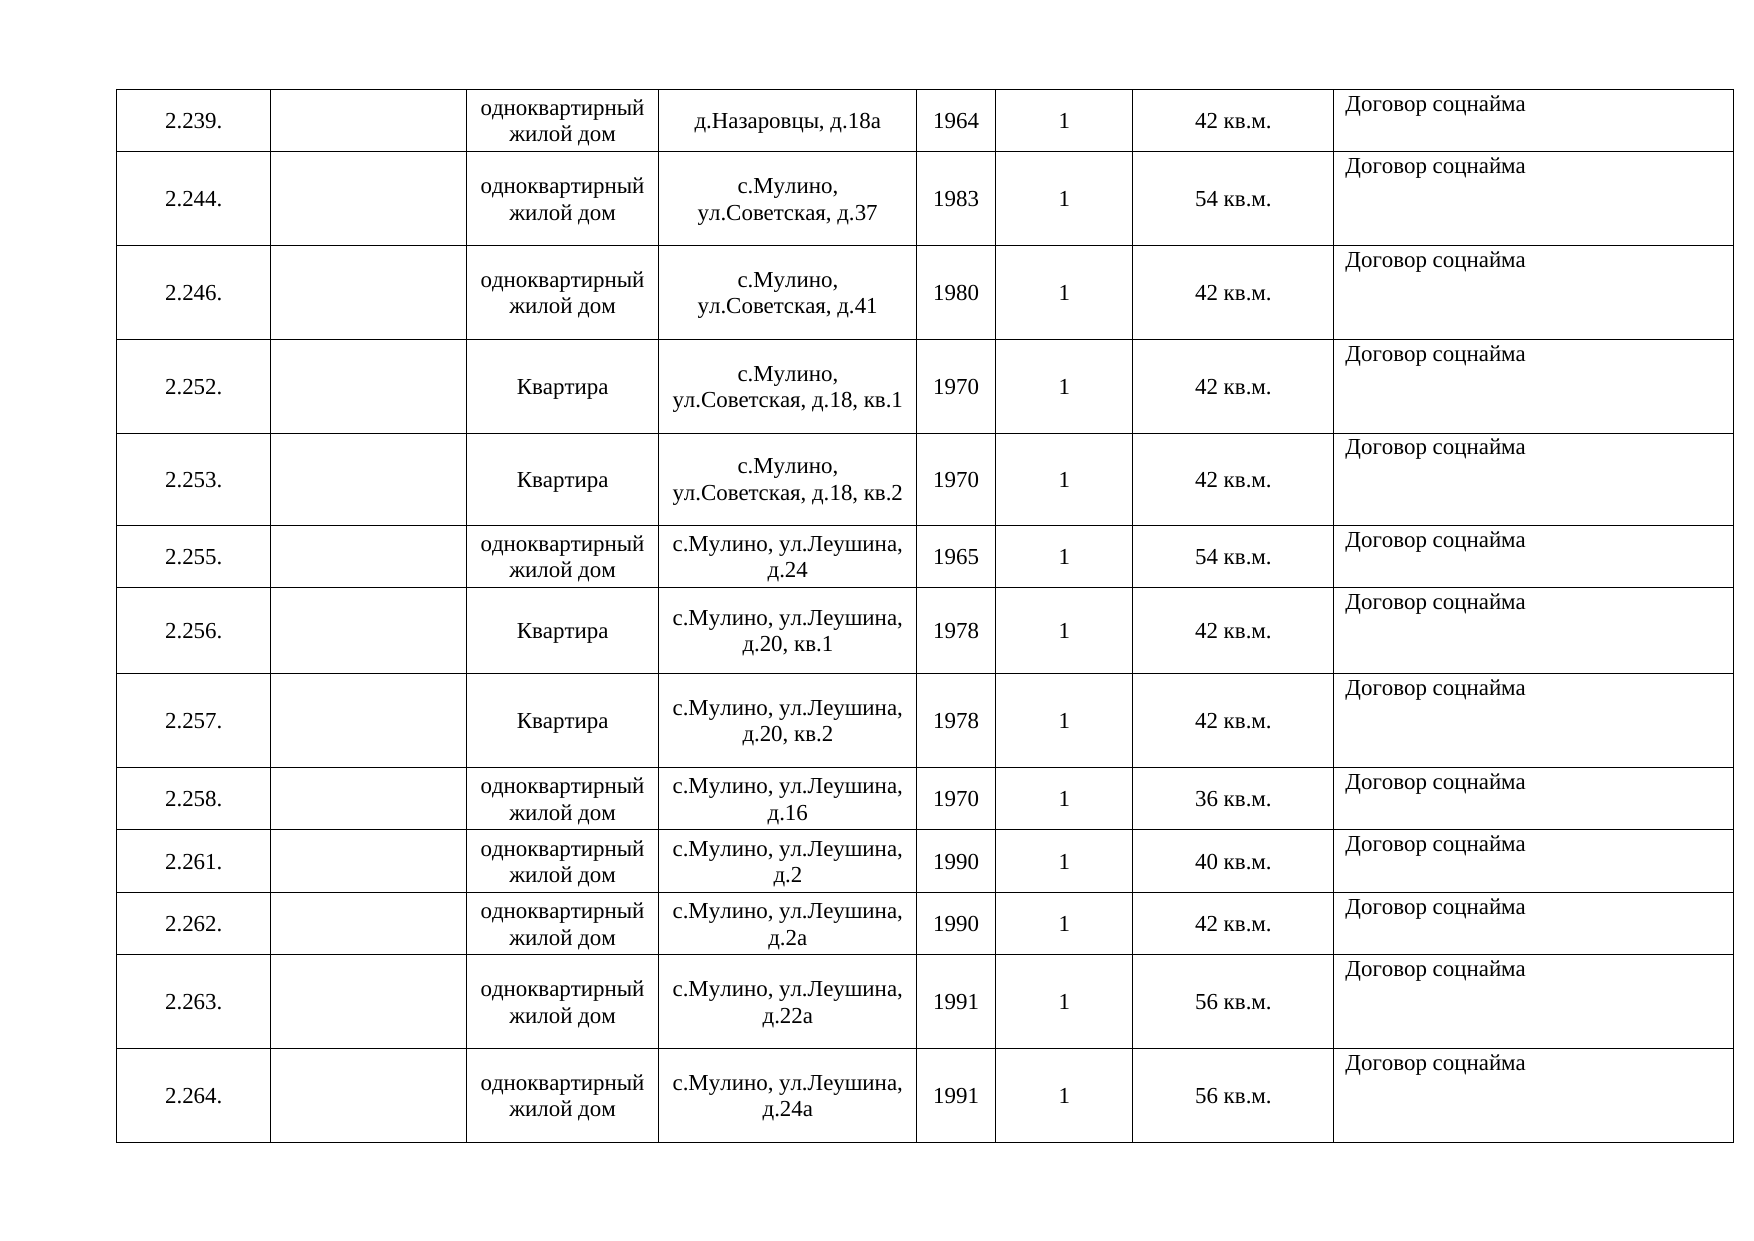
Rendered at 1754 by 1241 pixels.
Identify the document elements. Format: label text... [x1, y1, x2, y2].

table_cell Договор соцнайма [1334, 434, 1733, 524]
table_cell 2.244. [117, 152, 270, 245]
table_cell Договор соцнайма [1334, 90, 1733, 151]
table_cell Договор соцнайма [1334, 674, 1733, 767]
table_cell 42 кв.м. [1133, 246, 1333, 339]
table_cell одноквартирный жилой дом [467, 526, 658, 587]
table_cell 1 [996, 768, 1132, 829]
table_cell Договор соцнайма [1334, 768, 1733, 829]
table_cell 56 кв.м. [1133, 955, 1333, 1048]
table_cell 2.262. [117, 893, 270, 954]
table_cell с.Мулино, ул.Советская, д.41 [659, 246, 916, 339]
table_cell Договор соцнайма [1334, 1049, 1733, 1142]
table_cell с.Мулино, ул.Леушина, д.20, кв.1 [659, 588, 916, 673]
table_cell 1 [996, 955, 1132, 1048]
table_cell 1 [996, 246, 1132, 339]
table_cell 2.261. [117, 830, 270, 892]
table_cell 2.257. [117, 674, 270, 767]
table_cell 1 [996, 526, 1132, 587]
table_cell 2.253. [117, 434, 270, 524]
table_cell Договор соцнайма [1334, 893, 1733, 954]
table_cell с.Мулино, ул.Леушина, д.22а [659, 955, 916, 1048]
table_cell [271, 830, 466, 892]
table_cell Квартира [467, 674, 658, 767]
table_cell 1991 [917, 955, 995, 1048]
table_cell Договор соцнайма [1334, 152, 1733, 245]
table_cell 1990 [917, 830, 995, 892]
table_cell 42 кв.м. [1133, 340, 1333, 432]
table_cell Договор соцнайма [1334, 526, 1733, 587]
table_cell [467, 90, 658, 151]
table_cell 1 [996, 90, 1132, 151]
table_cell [467, 1049, 658, 1142]
table_cell с.Мулино, ул.Советская, д.18, кв.1 [659, 340, 916, 432]
table_cell 2.252. [117, 340, 270, 432]
table_cell 42 кв.м. [1133, 434, 1333, 524]
table_cell Договор соцнайма [1334, 588, 1733, 673]
table_cell [271, 768, 466, 829]
table_cell одноквартирный жилой дом [467, 768, 658, 829]
table_cell 1965 [917, 526, 995, 587]
table_cell [271, 588, 466, 673]
table_cell [271, 434, 466, 524]
table_cell 1 [996, 830, 1132, 892]
table_cell 1983 [917, 152, 995, 245]
table_cell Договор соцнайма [1334, 955, 1733, 1048]
table_cell 1964 [917, 90, 995, 151]
table_cell [271, 152, 466, 245]
table_cell одноквартирный жилой дом [467, 830, 658, 892]
table_cell д.Назаровцы, д.18а [659, 90, 916, 151]
table_cell одноквартирный жилой дом [467, 955, 658, 1048]
table_cell 2.256. [117, 588, 270, 673]
table_cell 1 [996, 434, 1132, 524]
table_cell [271, 1049, 466, 1142]
table_cell с.Мулино, ул.Леушина, д.2 [659, 830, 916, 892]
table_cell с.Мулино, ул.Советская, д.37 [659, 152, 916, 245]
table_cell Договор соцнайма [1334, 340, 1733, 432]
table_cell 1970 [917, 340, 995, 432]
table_cell 1970 [917, 434, 995, 524]
table_cell 2.246. [117, 246, 270, 339]
table_cell 1980 [917, 246, 995, 339]
table_cell 1 [996, 588, 1132, 673]
table_cell 2.255. [117, 526, 270, 587]
table_cell 1 [996, 674, 1132, 767]
table_cell 1990 [917, 893, 995, 954]
table_cell [271, 90, 466, 151]
table_cell с.Мулино, ул.Леушина, д.20, кв.2 [659, 674, 916, 767]
table_cell одноквартирный жилой дом [467, 152, 658, 245]
table_cell с.Мулино, ул.Леушина, д.24а [659, 1049, 916, 1142]
table_cell с.Мулино, ул.Леушина, д.2а [659, 893, 916, 954]
table_cell [271, 340, 466, 432]
table_cell одноквартирный жилой дом [467, 893, 658, 954]
table_cell Договор соцнайма [1334, 830, 1733, 892]
table_cell 1 [996, 893, 1132, 954]
table_cell 2.258. [117, 768, 270, 829]
table_cell Договор соцнайма [1334, 246, 1733, 339]
table_cell 42 кв.м. [1133, 90, 1333, 151]
table_cell 42 кв.м. [1133, 674, 1333, 767]
table_cell 1970 [917, 768, 995, 829]
table_cell [271, 893, 466, 954]
table_cell с.Мулино, ул.Советская, д.18, кв.2 [659, 434, 916, 524]
table_cell 56 кв.м. [1133, 1049, 1333, 1142]
table_cell [271, 246, 466, 339]
table_cell с.Мулино, ул.Леушина, д.24 [659, 526, 916, 587]
table_cell Квартира [467, 434, 658, 524]
table_cell 2.263. [117, 955, 270, 1048]
table_cell 54 кв.м. [1133, 526, 1333, 587]
table_cell [271, 674, 466, 767]
table_cell Квартира [467, 340, 658, 432]
table_cell 2.239. [117, 90, 270, 151]
table_cell 42 кв.м. [1133, 893, 1333, 954]
table_cell 54 кв.м. [1133, 152, 1333, 245]
table_cell Квартира [467, 588, 658, 673]
table_cell одноквартирный жилой дом [467, 246, 658, 339]
table_cell [271, 526, 466, 587]
table_cell 1 [996, 152, 1132, 245]
table_cell 1978 [917, 588, 995, 673]
table_cell 1991 [917, 1049, 995, 1142]
table_cell 42 кв.м. [1133, 588, 1333, 673]
table_cell 2.264. [117, 1049, 270, 1142]
table_cell 1 [996, 340, 1132, 432]
table_cell 1 [996, 1049, 1132, 1142]
table_cell [271, 955, 466, 1048]
table_cell 1978 [917, 674, 995, 767]
table_cell 36 кв.м. [1133, 768, 1333, 829]
table_cell 40 кв.м. [1133, 830, 1333, 892]
table_cell с.Мулино, ул.Леушина, д.16 [659, 768, 916, 829]
